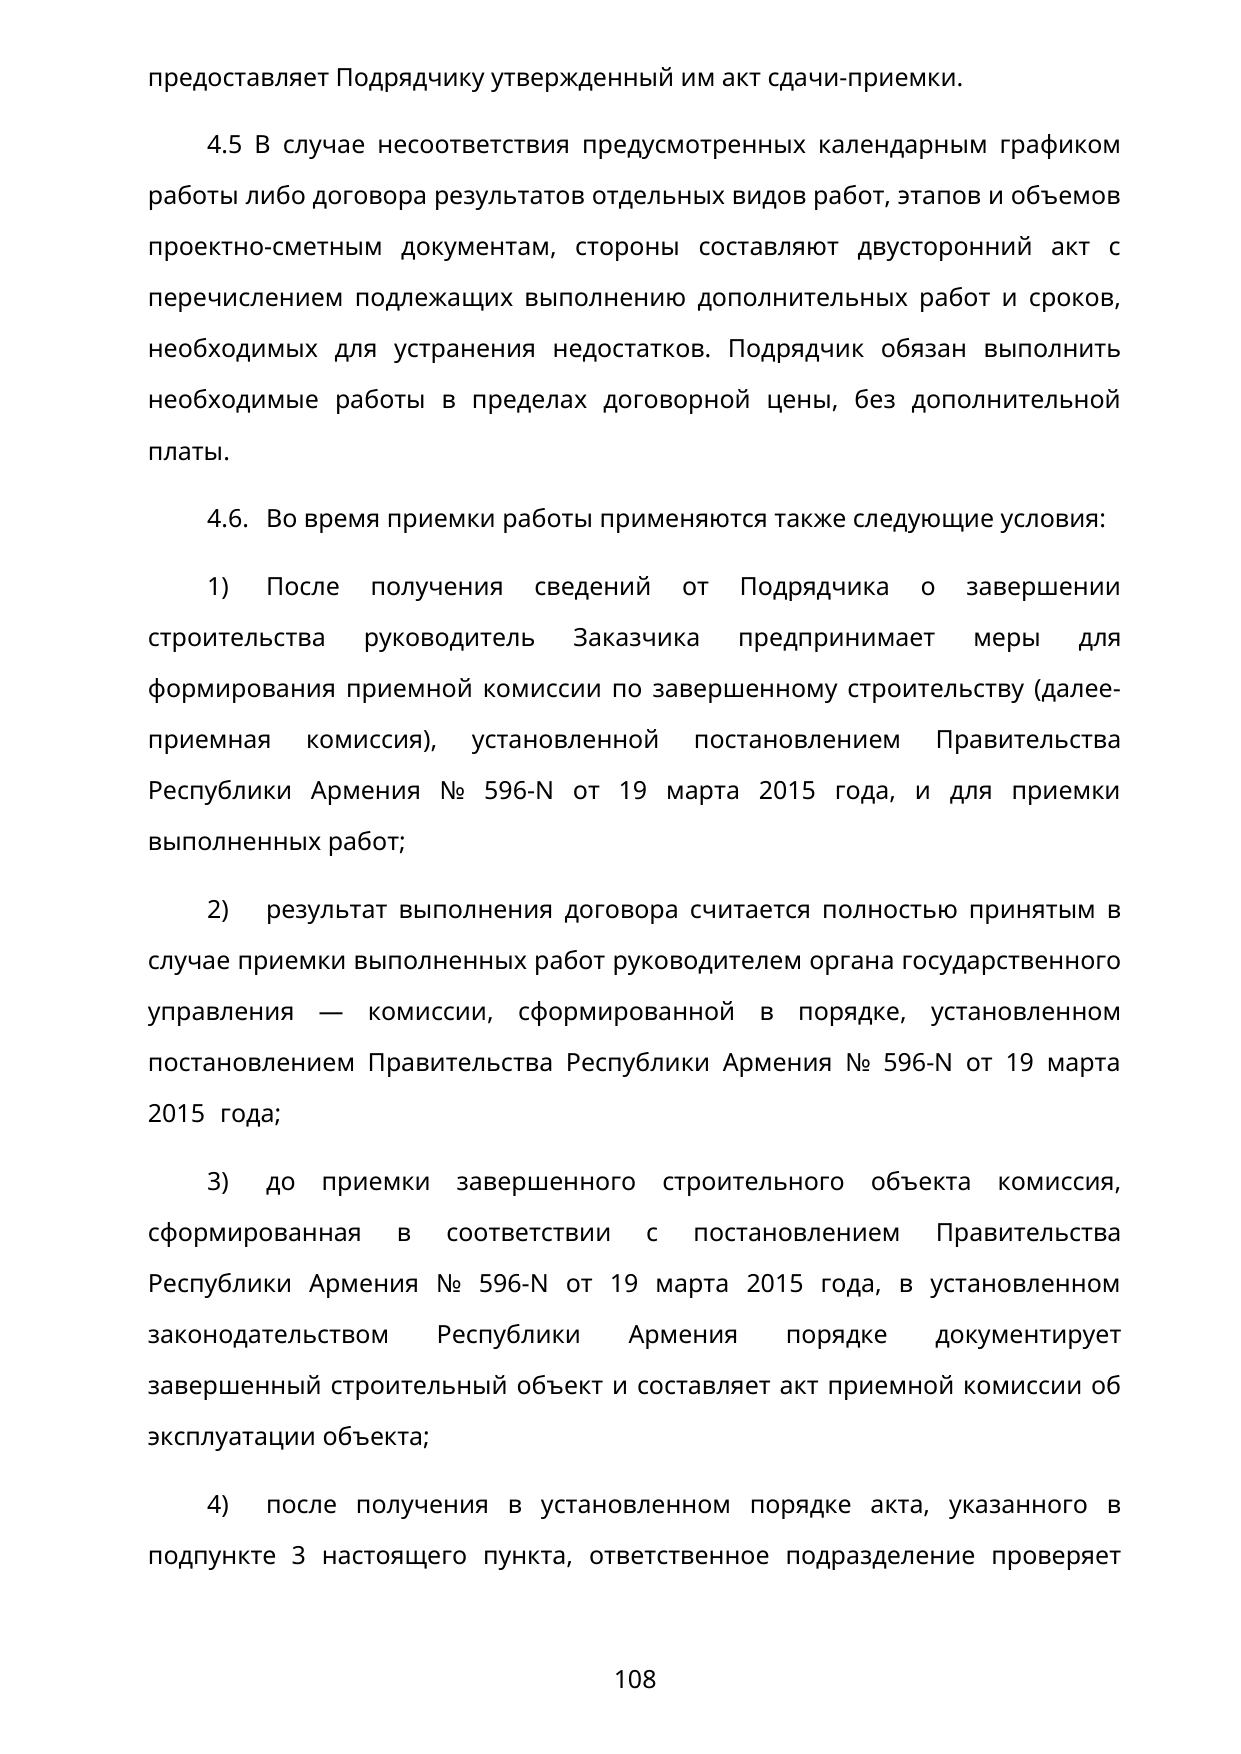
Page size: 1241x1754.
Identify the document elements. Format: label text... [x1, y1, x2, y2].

text 2) результат выполнения договора считается полностью принятым в случае приемки выполненных работ руководителем органа государственного управления — комиссии, сформированной в порядке, установленном постановлением Правительства Республики Армения № 596-N от 19 марта 2015 года; [148, 891, 1122, 1130]
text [148, 1487, 1122, 1572]
text 1) После получения сведений от Подрядчика о завершении строительства руководитель Заказчика предпринимает меры для формирования приемной комиссии по завершенному строительству (далее-приемная комиссия), установленной постановлением Правительства Республики Армения № 596-N от 19 марта 2015 года, и для приемки выполненных работ; [148, 568, 1122, 858]
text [148, 59, 1122, 93]
text 4.5 В случае несоответствия предусмотренных календарным графиком работы либо договора результатов отдельных видов работ, этапов и объемов проектно-сметным документам, стороны составляют двусторонний акт с перечислением подлежащих выполнению дополнительных работ и сроков, необходимых для устранения недостатков. Подрядчик обязан выполнить необходимые работы в пределах договорной цены, без дополнительной платы. [148, 127, 1122, 467]
text 3) до приемки завершенного строительного объекта комиссия, сформированная в соответствии с постановлением Правительства Республики Армения № 596-N от 19 марта 2015 года, в установленном законодательством Республики Армения порядке документирует завершенный строительный объект и составляет акт приемной комиссии об эксплуатации объекта; [148, 1164, 1122, 1453]
text 4.6. Во время приемки работы применяются также следующие условия: [148, 501, 1122, 535]
